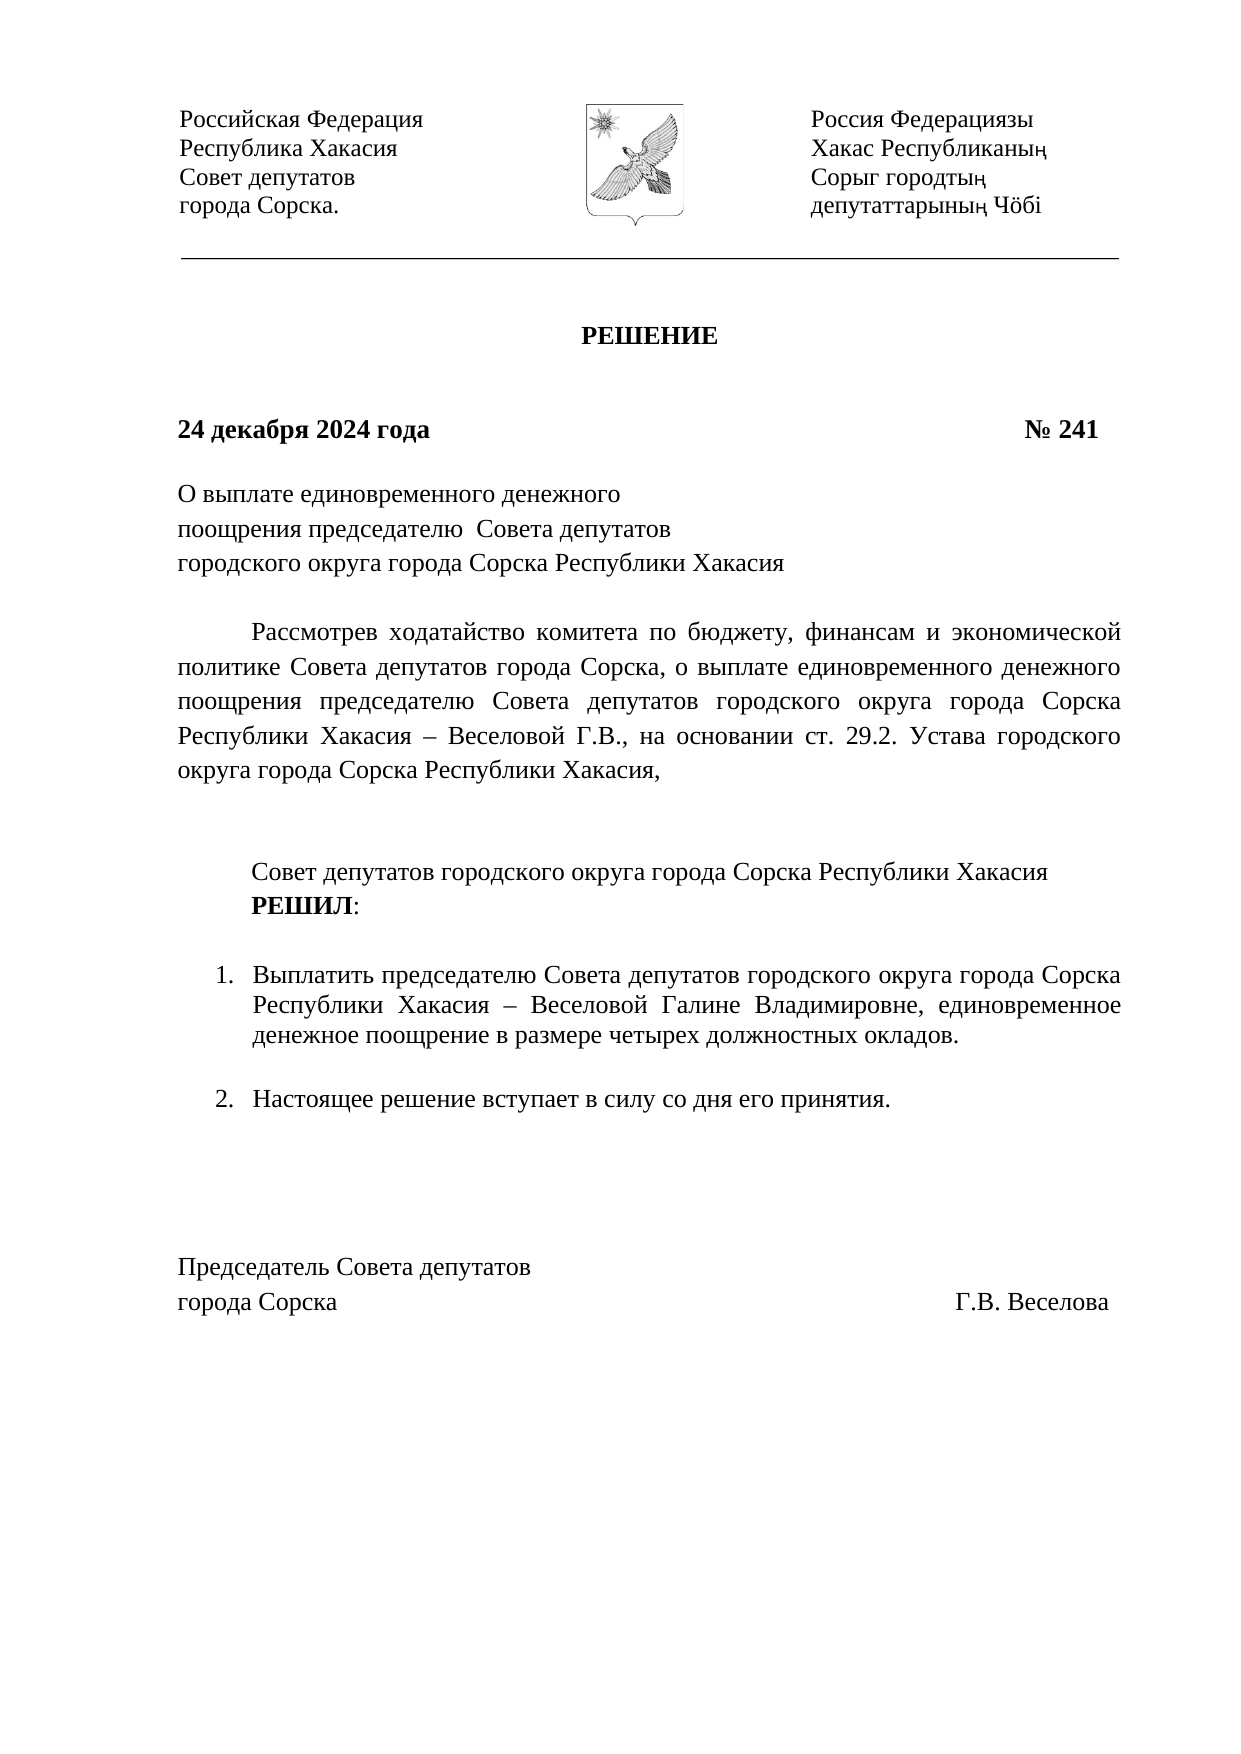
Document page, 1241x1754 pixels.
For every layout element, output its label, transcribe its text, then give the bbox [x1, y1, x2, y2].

table_header Российская Федерация Республика Хакасия Совет депутатов города Сорска. [168, 75, 476, 232]
text Совет депутатов городского округа города Сорска Республики Хакасия РЕШИЛ: [251, 856, 1122, 920]
text 24 декабря 2024 года № 241 [177, 413, 1122, 444]
text О выплате единовременного денежного [177, 478, 1122, 508]
text города Сорска Г.В. Веселова [177, 1286, 1122, 1316]
list Настоящее решение вступает в силу со дня его принятия. [215, 1083, 1122, 1113]
table_header Россия Федерациязы Хакас Республиканың Сорыг городтың депутаттарының Чöбi [794, 75, 1131, 232]
picture [586, 104, 684, 226]
text городского округа города Сорска Республики Хакасия [177, 547, 1122, 577]
table_header [477, 75, 793, 232]
list Выплатить председателю Совета депутатов городского округа города Сорска Республики Хакасия – Веселовой Галине Владимировне, единовременное денежное поощрение в размере четырех должностных окладов. [215, 959, 1122, 1049]
text Председатель Совета депутатов [177, 1251, 1122, 1281]
text поощрения председателю Совета депутатов [177, 513, 1122, 543]
text РЕШЕНИЕ [177, 320, 1122, 350]
text Рассмотрев ходатайство комитета по бюджету, финансам и экономической политике Совета депутатов города Сорска, о выплате единовременного денежного поощрения председателю Совета депутатов городского округа города Сорска Республики Хакасия – Веселовой Г.В., на основании ст. 29.2. Устава городского округа города Сорска Республики Хакасия, [177, 616, 1122, 784]
text ___________________________________________________________________________ [177, 233, 1122, 262]
